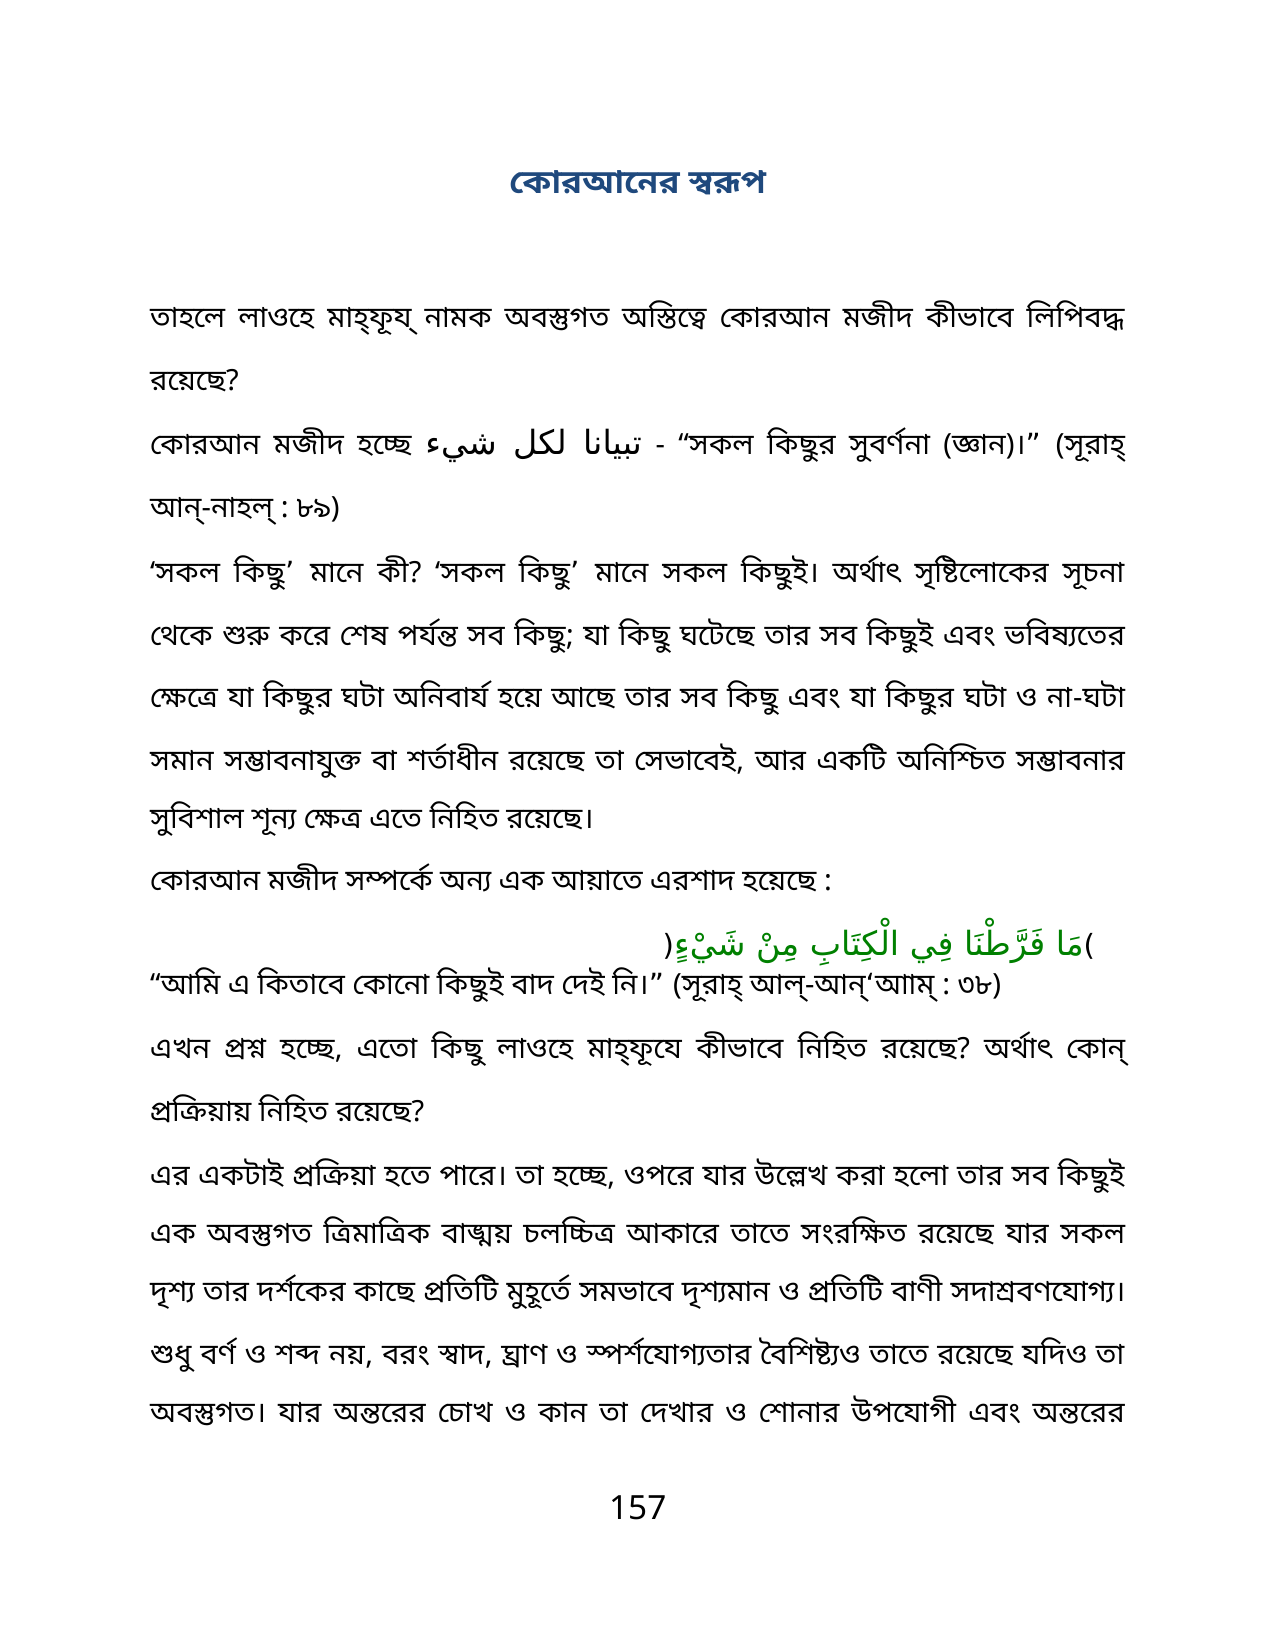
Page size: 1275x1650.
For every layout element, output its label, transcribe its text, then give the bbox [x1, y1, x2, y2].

text )مَا فَرَّطْنَا فِي الْكِتَابِ مِنْ شَيْءٍ( [150, 924, 1125, 963]
text ‘সকল কিছু’ মানে কী? ‘সকল কিছু’ মানে সকল কিছুই। অর্থাৎ সৃষ্টিলোকের সূচনা থেকে শুরু করে শেষ পর্যন্ত সব কিছু; যা কিছু ঘটেছে তার সব কিছুই এবং ভবিষ্যতের ক্ষেত্রে যা কিছুর ঘটা অনিবার্য হয়ে আছে তার সব কিছু এবং যা কিছুর ঘটা ও না-ঘটা সমান সম্ভাবনাযুক্ত বা শর্তাধীন রয়েছে তা সেভাবেই, আর একটি অনিশ্চিত সম্ভাবনার সুবিশাল শূন্য ক্ষেত্র এতে নিহিত রয়েছে। [150, 551, 1125, 840]
text কোরআন মজীদ হচ্ছে تبيانا لکل شيء - “সকল কিছুর সুবর্ণনা (জ্ঞান)।” (সূরাহ্ আন্-নাহল্ : ৮৯) [150, 424, 1125, 529]
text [150, 1155, 1125, 1434]
text এখন প্রশ্ন হচ্ছে, এতো কিছু লাওহে মাহ্ফূযে কীভাবে নিহিত রয়েছে? অর্থাৎ কোন্ প্রক্রিয়ায় নিহিত রয়েছে? [150, 1027, 1125, 1133]
text কোরআন মজীদ সম্পর্কে অন্য এক আয়াতে এরশাদ হয়েছে : [150, 859, 1125, 903]
subtitle কোরআনের স্বরূপ [150, 162, 1125, 207]
text “আমি এ কিতাবে কোনো কিছুই বাদ দেই নি।” (সূরাহ্ আল্-আন্‘আাম্ : ৩৮) [150, 963, 1125, 1006]
text তাহলে লাওহে মাহ্ফূয্ নামক অবস্তুগত অস্তিত্বে কোরআন মজীদ কীভাবে লিপিবদ্ধ রয়েছে? [150, 301, 1125, 402]
